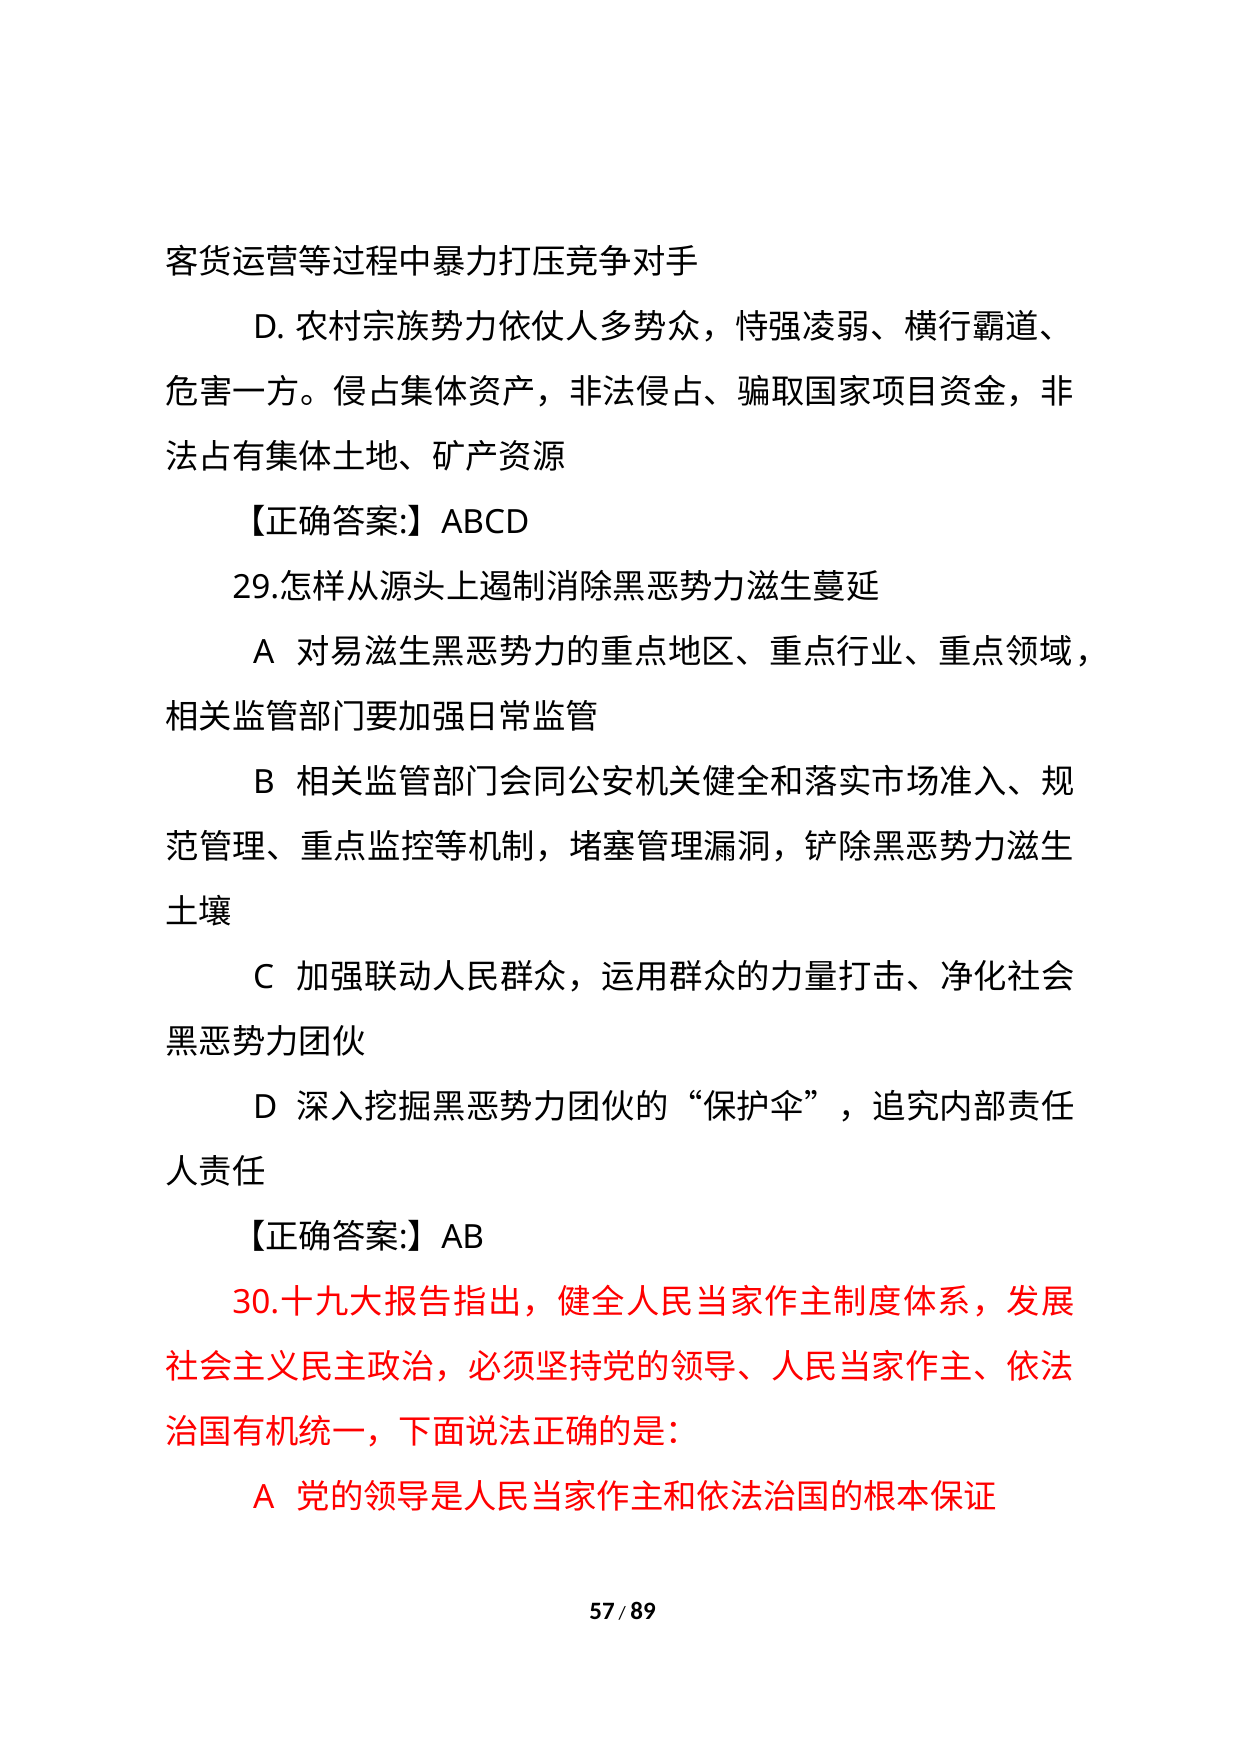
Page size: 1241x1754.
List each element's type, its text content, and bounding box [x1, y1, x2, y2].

text C 加强联动人民群众，运用群众的力量打击、净化社会黑恶势力团伙 [165, 942, 1075, 1072]
text 【正确答案:】ABCD [165, 487, 1075, 552]
text A 党的领导是人民当家作主和依法治国的根本保证 [165, 1462, 1075, 1527]
text 30.十九大报告指出，健全人民当家作主制度体系，发展社会主义民主政治，必须坚持党的领导、人民当家作主、依法治国有机统一，下面说法正确的是： [165, 1267, 1075, 1462]
text D. 农村宗族势力依仗人多势众，恃强凌弱、横行霸道、危害一方。侵占集体资产，非法侵占、骗取国家项目资金，非法占有集体土地、矿产资源 [165, 292, 1075, 487]
text B 相关监管部门会同公安机关健全和落实市场准入、规范管理、重点监控等机制，堵塞管理漏洞，铲除黑恶势力滋生土壤 [165, 747, 1075, 942]
text 29.怎样从源头上遏制消除黑恶势力滋生蔓延 [165, 552, 1075, 617]
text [165, 227, 1075, 292]
text A 对易滋生黑恶势力的重点地区、重点行业、重点领域，相关监管部门要加强日常监管 [165, 617, 1075, 747]
text D 深入挖掘黑恶势力团伙的“保护伞”，追究内部责任人责任 [165, 1072, 1075, 1202]
text 【正确答案:】AB [165, 1202, 1075, 1267]
